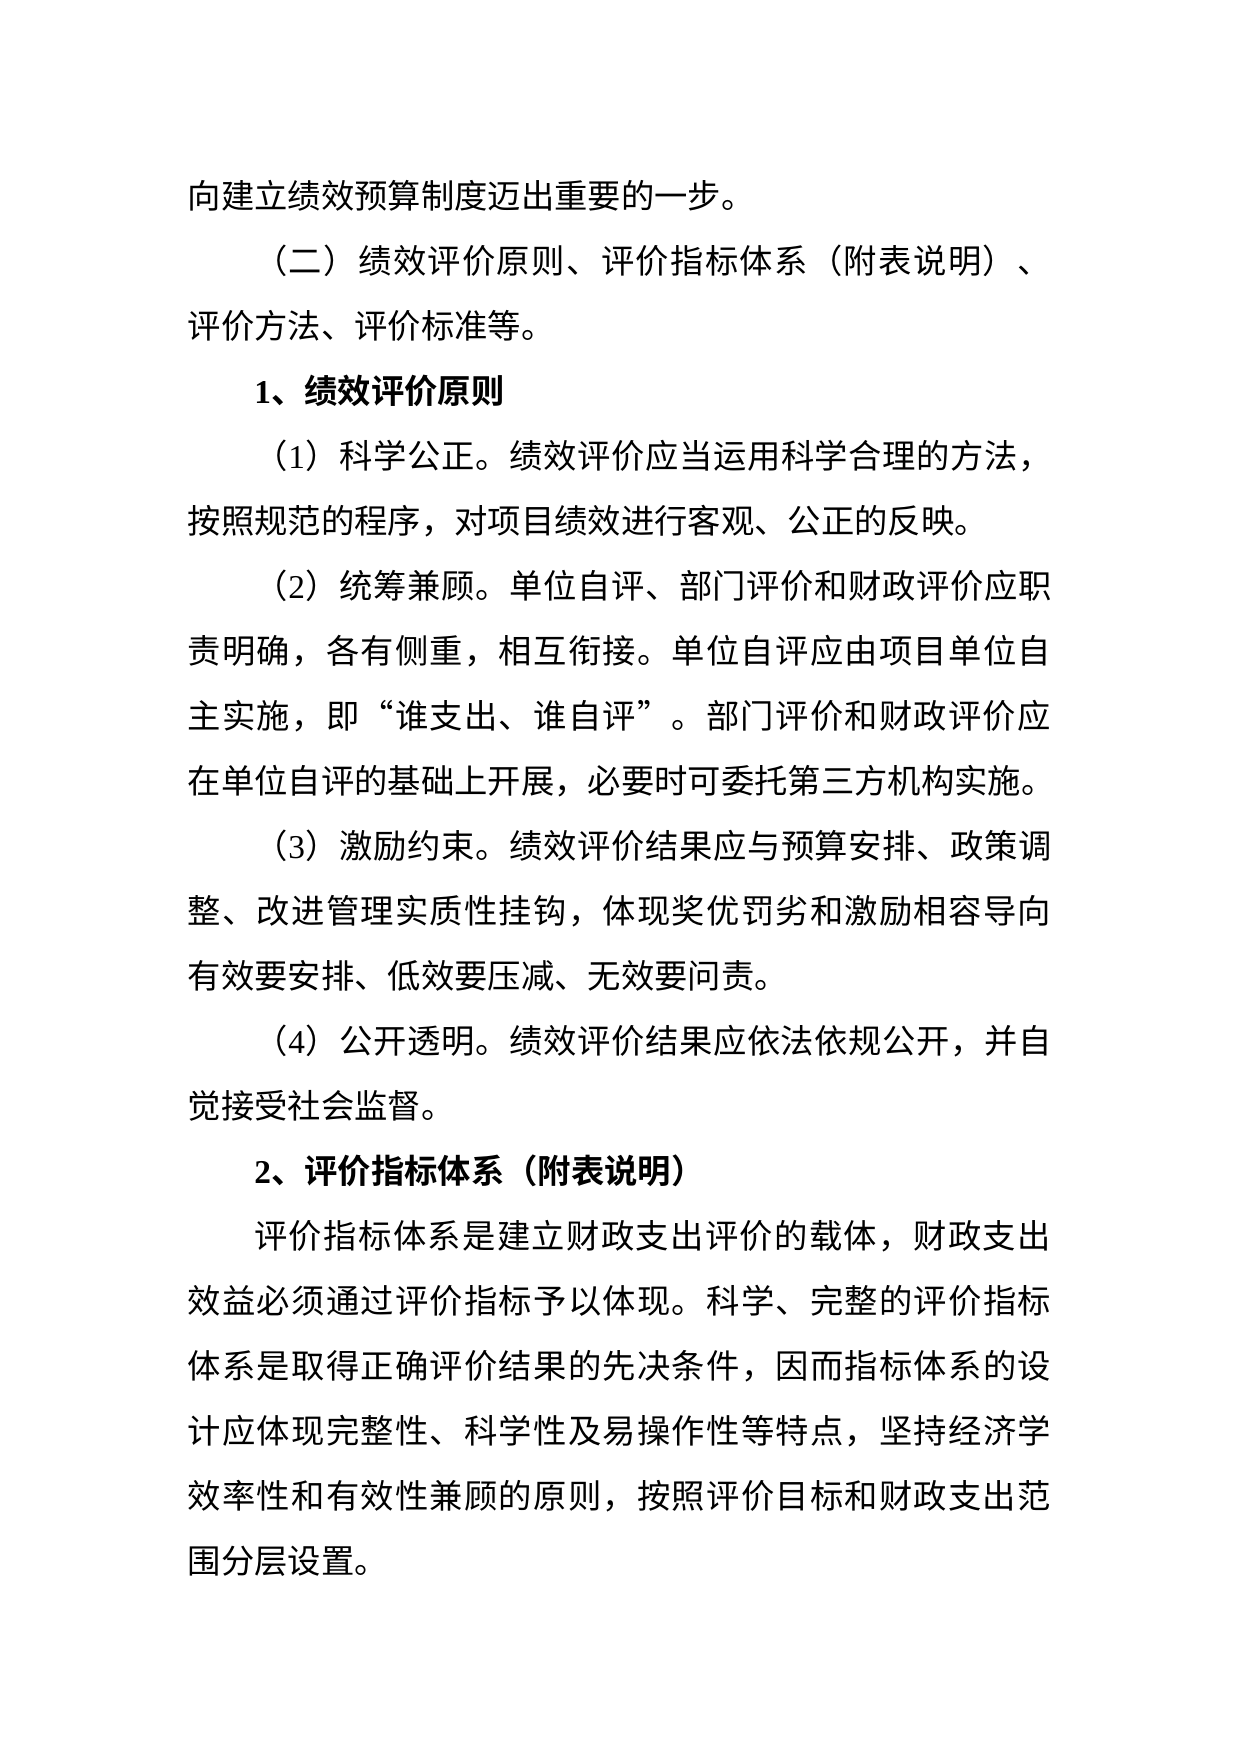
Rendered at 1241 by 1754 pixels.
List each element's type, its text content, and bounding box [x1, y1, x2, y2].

text （4）公开透明。绩效评价结果应依法依规公开，并自觉接受社会监督。 [187, 1007, 1053, 1137]
text 2、评价指标体系（附表说明） [187, 1137, 1053, 1202]
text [187, 162, 1053, 227]
text （3）激励约束。绩效评价结果应与预算安排、政策调整、改进管理实质性挂钩，体现奖优罚劣和激励相容导向，有效要安排、低效要压减、无效要问责。 [187, 812, 1053, 1007]
text （1）科学公正。绩效评价应当运用科学合理的方法，按照规范的程序，对项目绩效进行客观、公正的反映。 [187, 422, 1053, 552]
text （二）绩效评价原则、评价指标体系（附表说明）、评价方法、评价标准等。 [187, 227, 1053, 357]
text 1、绩效评价原则 [187, 357, 1053, 422]
text （2）统筹兼顾。单位自评、部门评价和财政评价应职责明确，各有侧重，相互衔接。单位自评应由项目单位自主实施，即“谁支出、谁自评”。部门评价和财政评价应在单位自评的基础上开展，必要时可委托第三方机构实施。 [187, 552, 1053, 812]
text 评价指标体系是建立财政支出评价的载体，财政支出效益必须通过评价指标予以体现。科学、完整的评价指标体系是取得正确评价结果的先决条件，因而指标体系的设计应体现完整性、科学性及易操作性等特点，坚持经济学、效率性和有效性兼顾的原则，按照评价目标和财政支出范围分层设置。 [187, 1202, 1053, 1592]
